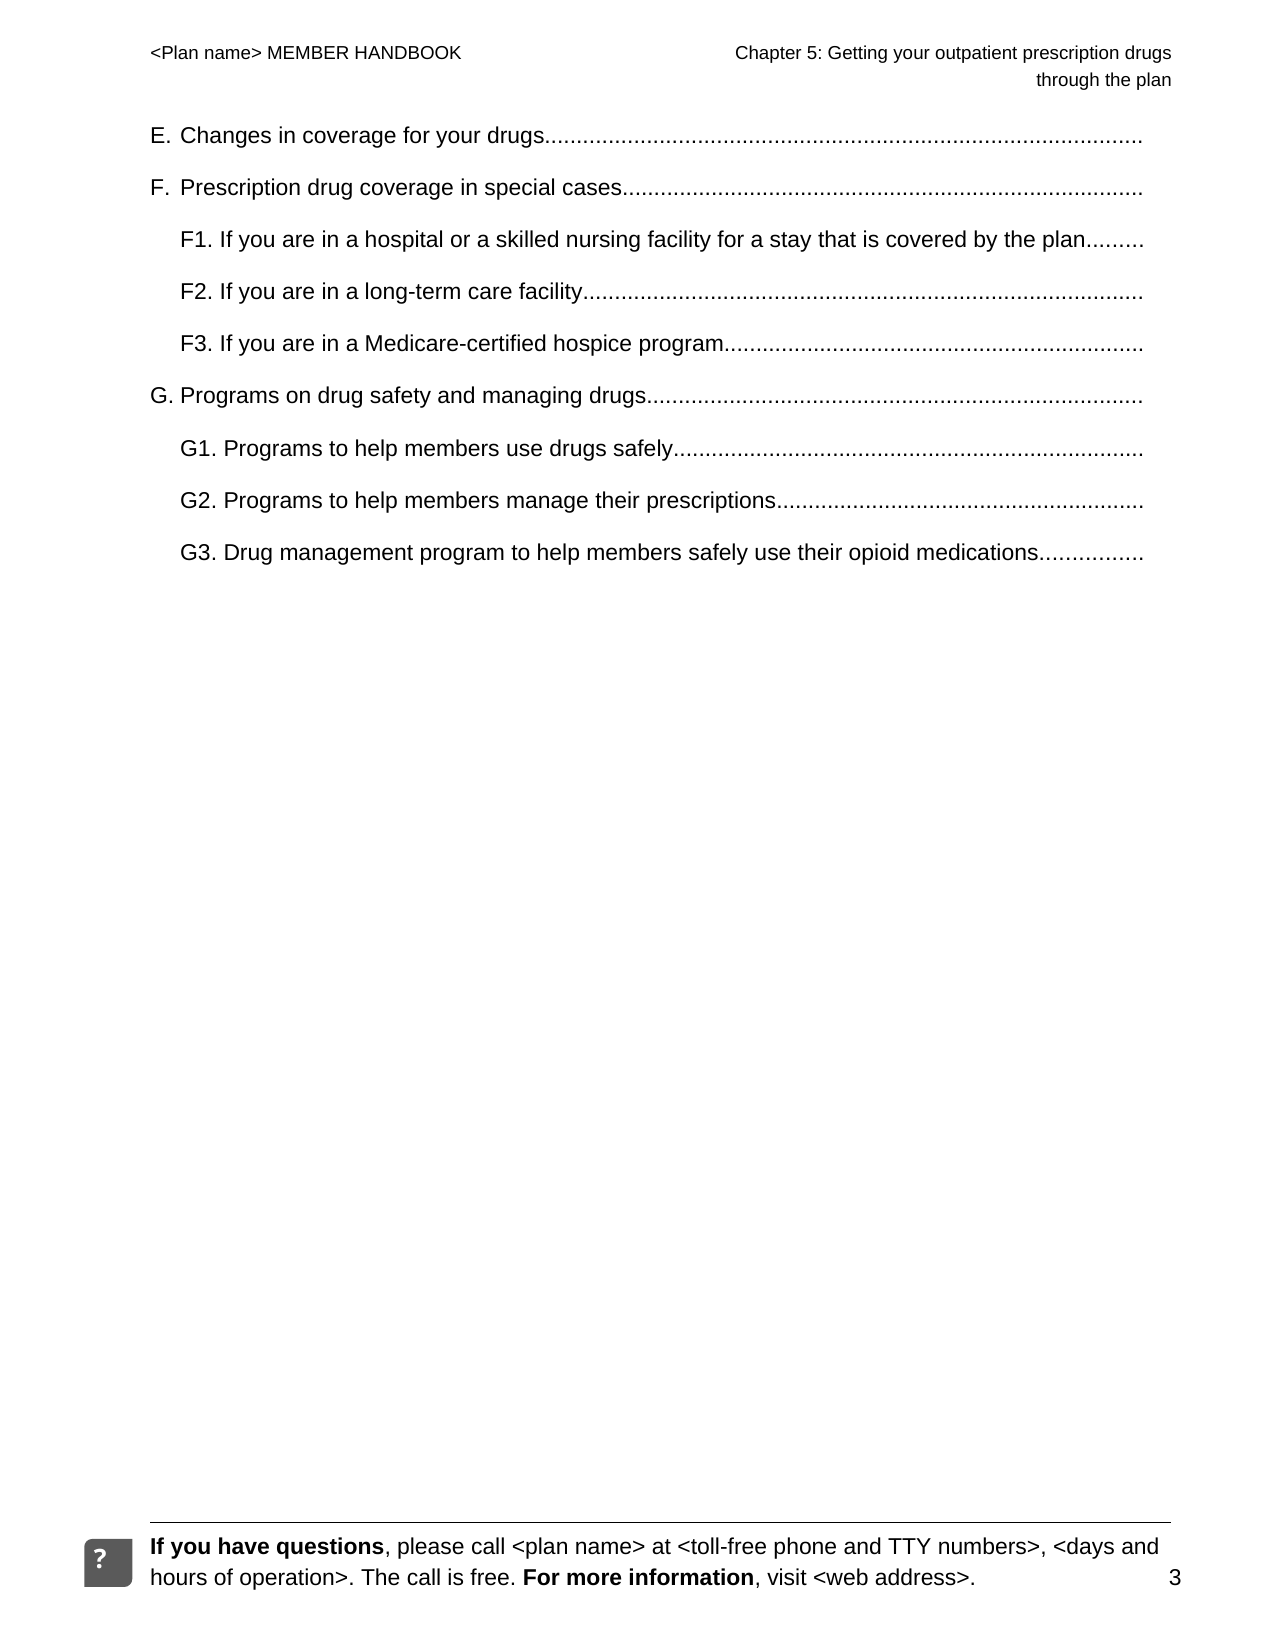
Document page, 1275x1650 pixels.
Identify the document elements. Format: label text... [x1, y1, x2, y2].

text G3. Drug management program to help members safely use their opioid medications 20 [180, 535, 1096, 566]
text E. Changes in coverage for your drugs 16 [150, 118, 1096, 150]
text G1. Programs to help members use drugs safely 19 [180, 431, 1096, 462]
text F2. If you are in a long-term care facility 19 [180, 275, 1096, 306]
text G2. Programs to help members manage their prescriptions 20 [180, 483, 1096, 514]
text F1. If you are in a hospital or a skilled nursing facility for a stay that is covered by the plan 18 [180, 223, 1096, 254]
text F3. If you are in a Medicare-certified hospice program 19 [180, 327, 1096, 358]
text F. Prescription drug coverage in special cases 18 [150, 171, 1096, 202]
text G. Programs on drug safety and managing drugs 19 [150, 379, 1096, 410]
